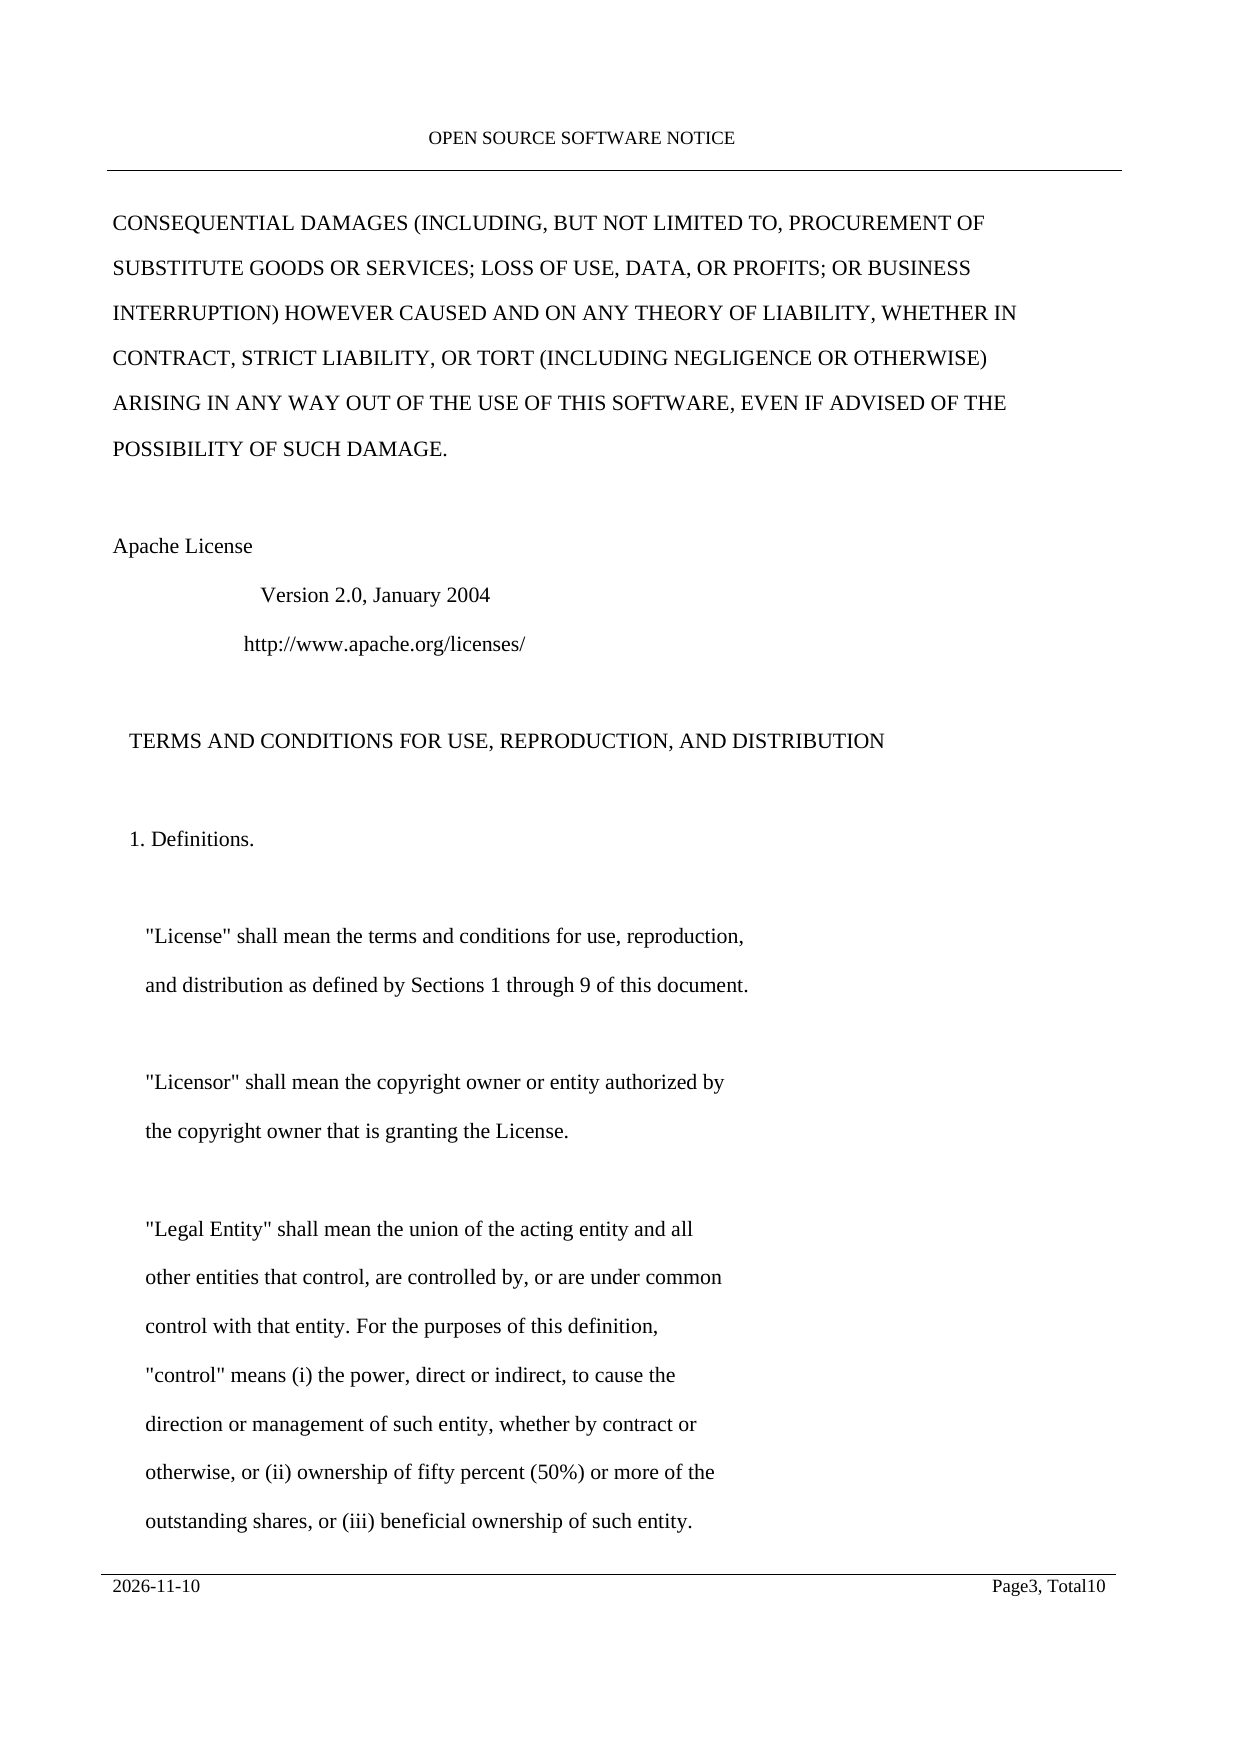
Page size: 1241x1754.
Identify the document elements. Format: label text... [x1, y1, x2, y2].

text ARISING IN ANY WAY OUT OF THE USE OF THIS SOFTWARE, EVEN IF ADVISED OF THE [112, 387, 1128, 419]
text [112, 432, 1128, 1537]
text INTERRUPTION) HOWEVER CAUSED AND ON ANY THEORY OF LIABILITY, WHETHER IN [112, 297, 1128, 329]
text SUBSTITUTE GOODS OR SERVICES; LOSS OF USE, DATA, OR PROFITS; OR BUSINESS [112, 251, 1128, 284]
text CONTRACT, STRICT LIABILITY, OR TORT (INCLUDING NEGLIGENCE OR OTHERWISE) [112, 342, 1128, 374]
text CONSEQUENTIAL DAMAGES (INCLUDING, BUT NOT LIMITED TO, PROCUREMENT OF [112, 206, 1128, 239]
